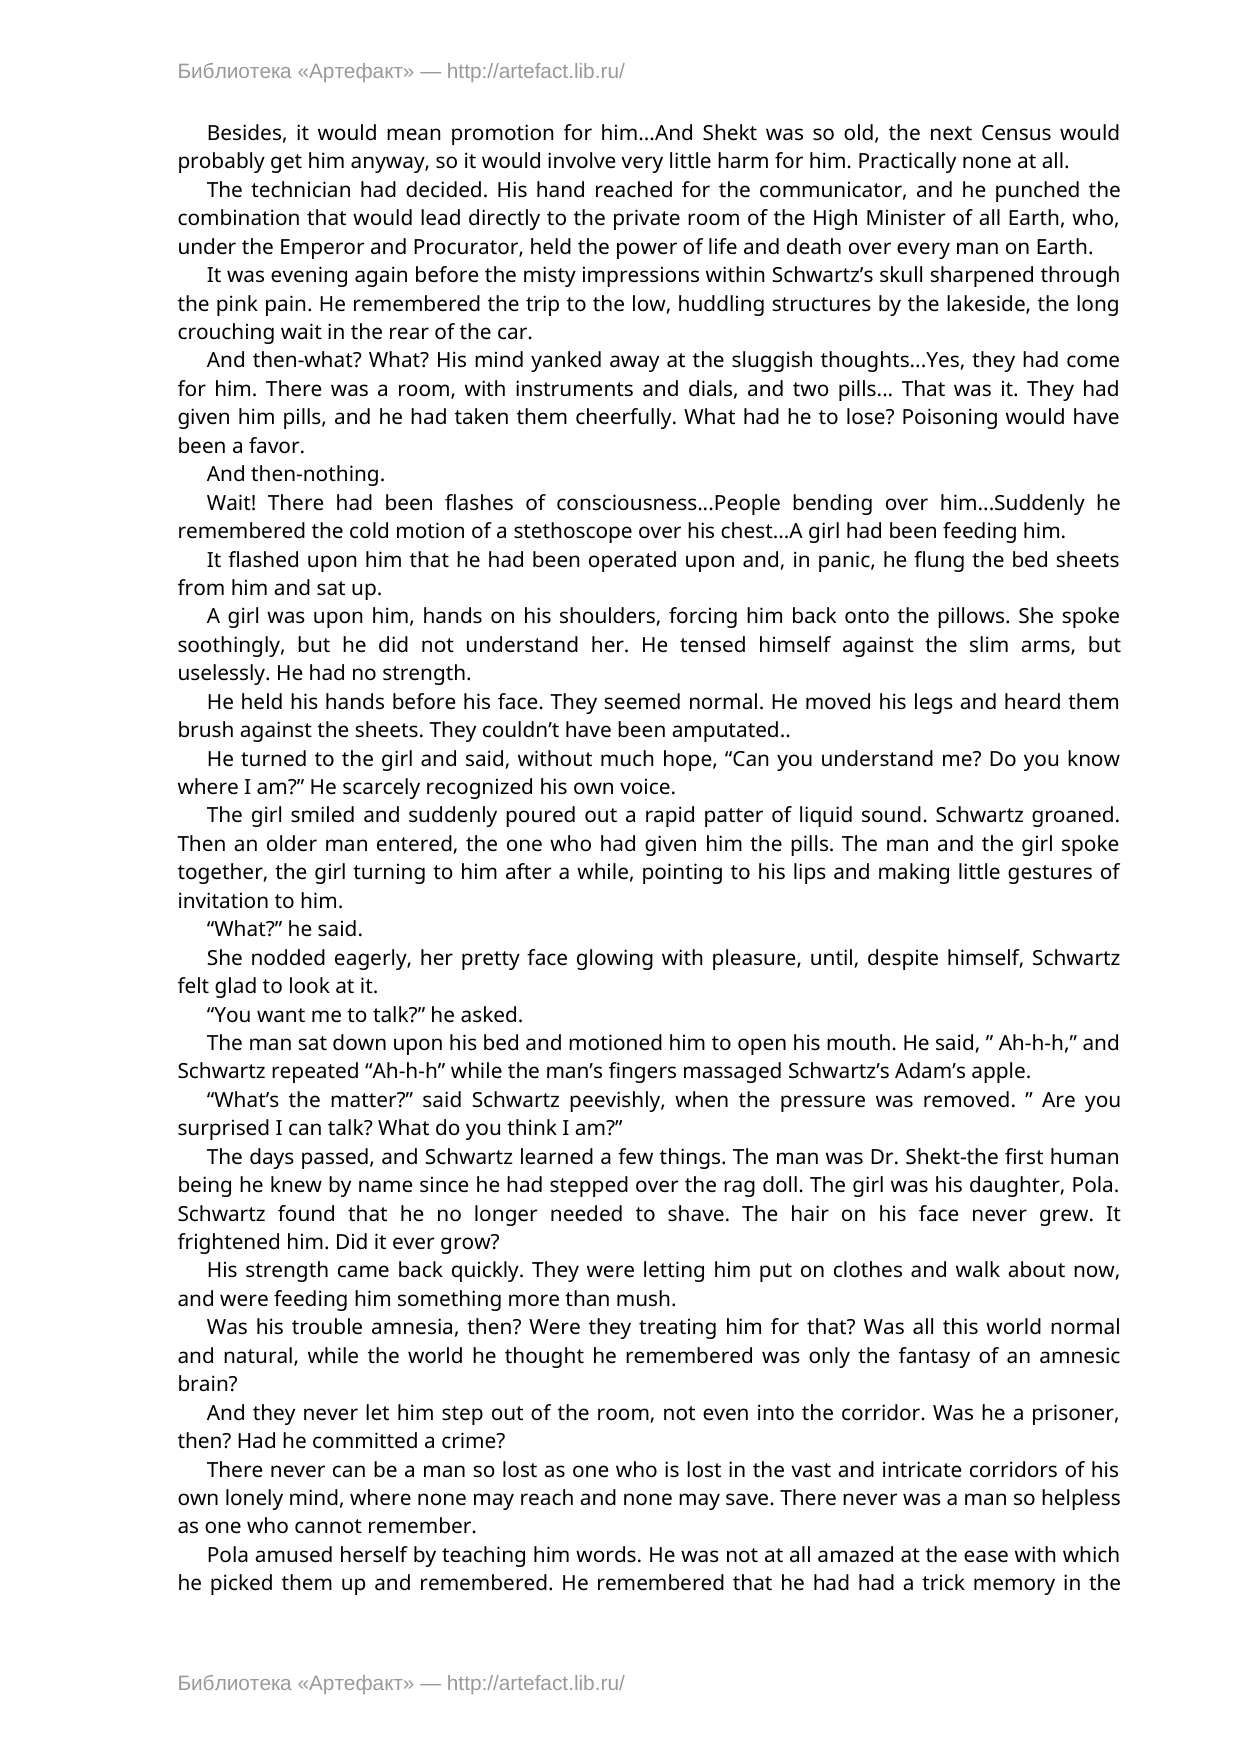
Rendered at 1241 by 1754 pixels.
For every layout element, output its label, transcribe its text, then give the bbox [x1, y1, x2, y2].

text “What?” he said. [177, 914, 1122, 943]
text He turned to the girl and said, without much hope, “Can you understand me? Do you know where I am?” He scarcely recognized his own voice. [177, 744, 1122, 801]
text There never can be a man so lost as one who is lost in the vast and intricate corridors of his own lonely mind, where none may reach and none may save. There never was a man so helpless as one who cannot remember. [177, 1455, 1122, 1540]
text It was evening again before the misty impressions within Schwartz’s skull sharpened through the pink pain. He remembered the trip to the low, huddling structures by the lakeside, the long crouching wait in the rear of the car. [177, 260, 1122, 346]
text And they never let him step out of the room, not even into the corridor. Was he a prisoner, then? Had he committed a crime? [177, 1398, 1122, 1455]
text Was his trouble amnesia, then? Were they treating him for that? Was all this world normal and natural, while the world he thought he remembered was only the fantasy of an amnesic brain? [177, 1312, 1122, 1398]
text And then-nothing. [177, 459, 1122, 488]
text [177, 1540, 1122, 1597]
text It flashed upon him that he had been operated upon and, in panic, he flung the bed sheets from him and sat up. [177, 545, 1122, 602]
text Wait! There had been flashes of consciousness...People bending over him...Suddenly he remembered the cold motion of a stethoscope over his chest...A girl had been feeding him. [177, 488, 1122, 545]
text The technician had decided. His hand reached for the communicator, and he punched the combination that would lead directly to the private room of the High Minister of all Earth, who, under the Emperor and Procurator, held the power of life and death over every man on Earth. [177, 175, 1122, 260]
text The days passed, and Schwartz learned a few things. The man was Dr. Shekt-the first human being he knew by name since he had stepped over the rag doll. The girl was his daughter, Pola. Schwartz found that he no longer needed to shave. The hair on his face never grew. It frightened him. Did it ever grow? [177, 1142, 1122, 1256]
text And then-what? What? His mind yanked away at the sluggish thoughts...Yes, they had come for him. There was a room, with instruments and dials, and two pills... That was it. They had given him pills, and he had taken them cheerfully. What had he to lose? Poisoning would have been a favor. [177, 346, 1122, 459]
text His strength came back quickly. They were letting him put on clothes and walk about now, and were feeding him something more than mush. [177, 1256, 1122, 1312]
text “What’s the matter?” said Schwartz peevishly, when the pressure was removed. ” Are you surprised I can talk? What do you think I am?” [177, 1085, 1122, 1142]
text A girl was upon him, hands on his shoulders, forcing him back onto the pillows. She spoke soothingly, but he did not understand her. He tensed himself against the slim arms, but uselessly. He had no strength. [177, 602, 1122, 687]
text He held his hands before his face. They seemed normal. He moved his legs and heard them brush against the sheets. They couldn’t have been amputated.. [177, 687, 1122, 744]
text The girl smiled and suddenly poured out a rapid patter of liquid sound. Schwartz groaned. Then an older man entered, the one who had given him the pills. The man and the girl spoke together, the girl turning to him after a while, pointing to his lips and making little gestures of invitation to him. [177, 801, 1122, 914]
text Besides, it would mean promotion for him...And Shekt was so old, the next Census would probably get him anyway, so it would involve very little harm for him. Practically none at all. [177, 118, 1122, 175]
text She nodded eagerly, her pretty face glowing with pleasure, until, despite himself, Schwartz felt glad to look at it. [177, 943, 1122, 1000]
text The man sat down upon his bed and motioned him to open his mouth. He said, ” Ah-h-h,” and Schwartz repeated “Ah-h-h” while the man’s fingers massaged Schwartz’s Adam’s apple. [177, 1028, 1122, 1085]
text “You want me to talk?” he asked. [177, 1000, 1122, 1028]
